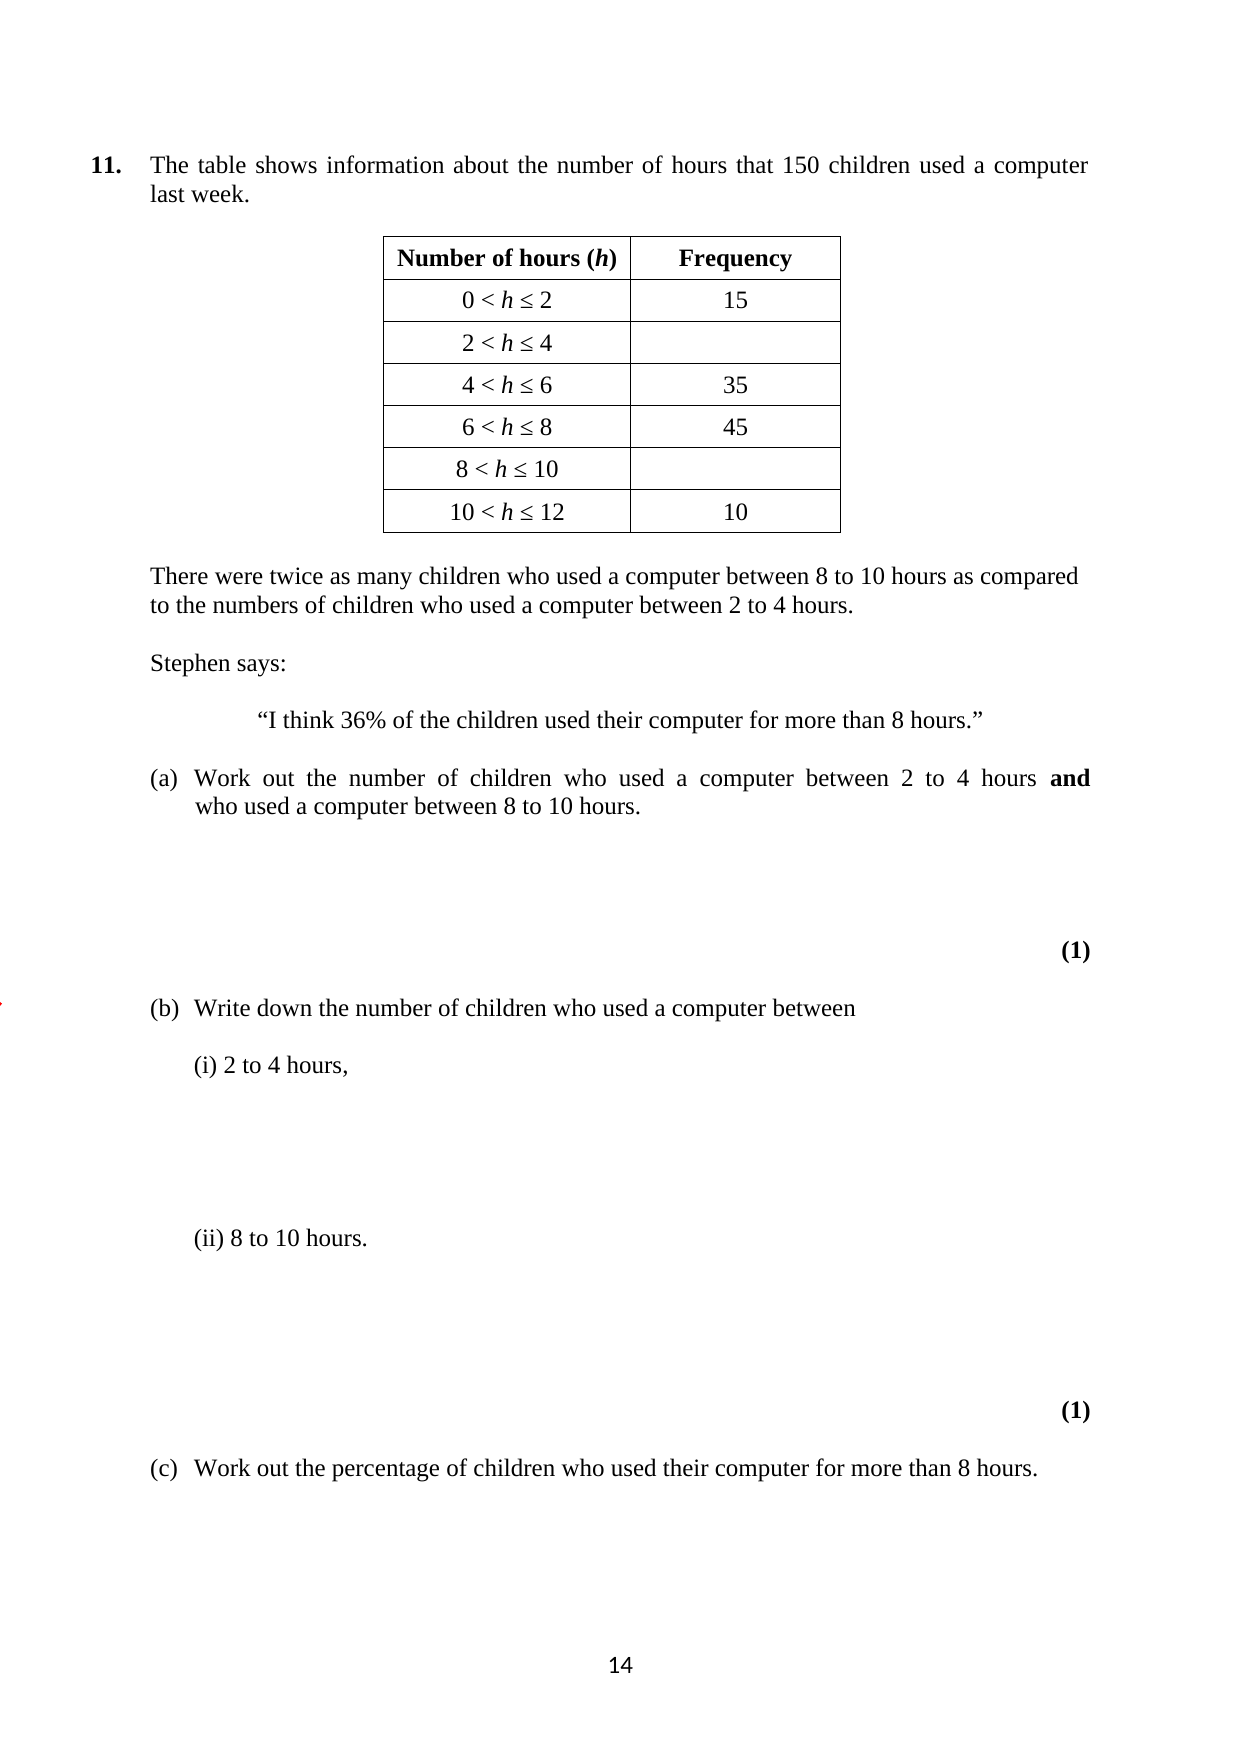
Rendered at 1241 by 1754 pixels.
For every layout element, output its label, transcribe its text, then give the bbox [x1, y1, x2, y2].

table_cell 10 < h ≤ 12 [384, 490, 630, 532]
text There were twice as many children who used a computer between 8 to 10 hours as compared to the numbers of children who used a computer between 2 to 4 hours. [150, 561, 1090, 619]
table_cell 15 [631, 280, 840, 321]
text 11. The table shows information about the number of hours that 150 children used a computer last week. [90, 150, 1090, 207]
table_cell [631, 322, 840, 363]
table_header Number of hours (h) [384, 237, 630, 278]
text (1) [150, 1395, 1090, 1424]
text (1) [150, 935, 1090, 964]
text (a) Work out the number of children who used a computer between 2 to 4 hours and who used a computer between 8 to 10 hours. [150, 763, 1090, 820]
text (c) Work out the percentage of children who used their computer for more than 8 hours. [150, 1453, 1090, 1481]
table_cell 2 < h ≤ 4 [384, 322, 630, 363]
text (i) 2 to 4 hours, [150, 1050, 1090, 1079]
table_cell 45 [631, 406, 840, 447]
text Stephen says: [150, 648, 1090, 676]
text “I think 36% of the children used their computer for more than 8 hours.” [150, 705, 1090, 734]
table_cell 6 < h ≤ 8 [384, 406, 630, 447]
table_cell 10 [631, 490, 840, 532]
text (ii) 8 to 10 hours. [150, 1223, 1090, 1251]
table_header Frequency [631, 237, 840, 278]
table_cell 4 < h ≤ 6 [384, 364, 630, 405]
table_cell [631, 448, 840, 489]
table_cell 35 [631, 364, 840, 405]
table_cell 8 < h ≤ 10 [384, 448, 630, 489]
text (b) Write down the number of children who used a computer between [150, 993, 1090, 1021]
table_cell 0 < h ≤ 2 [384, 280, 630, 321]
